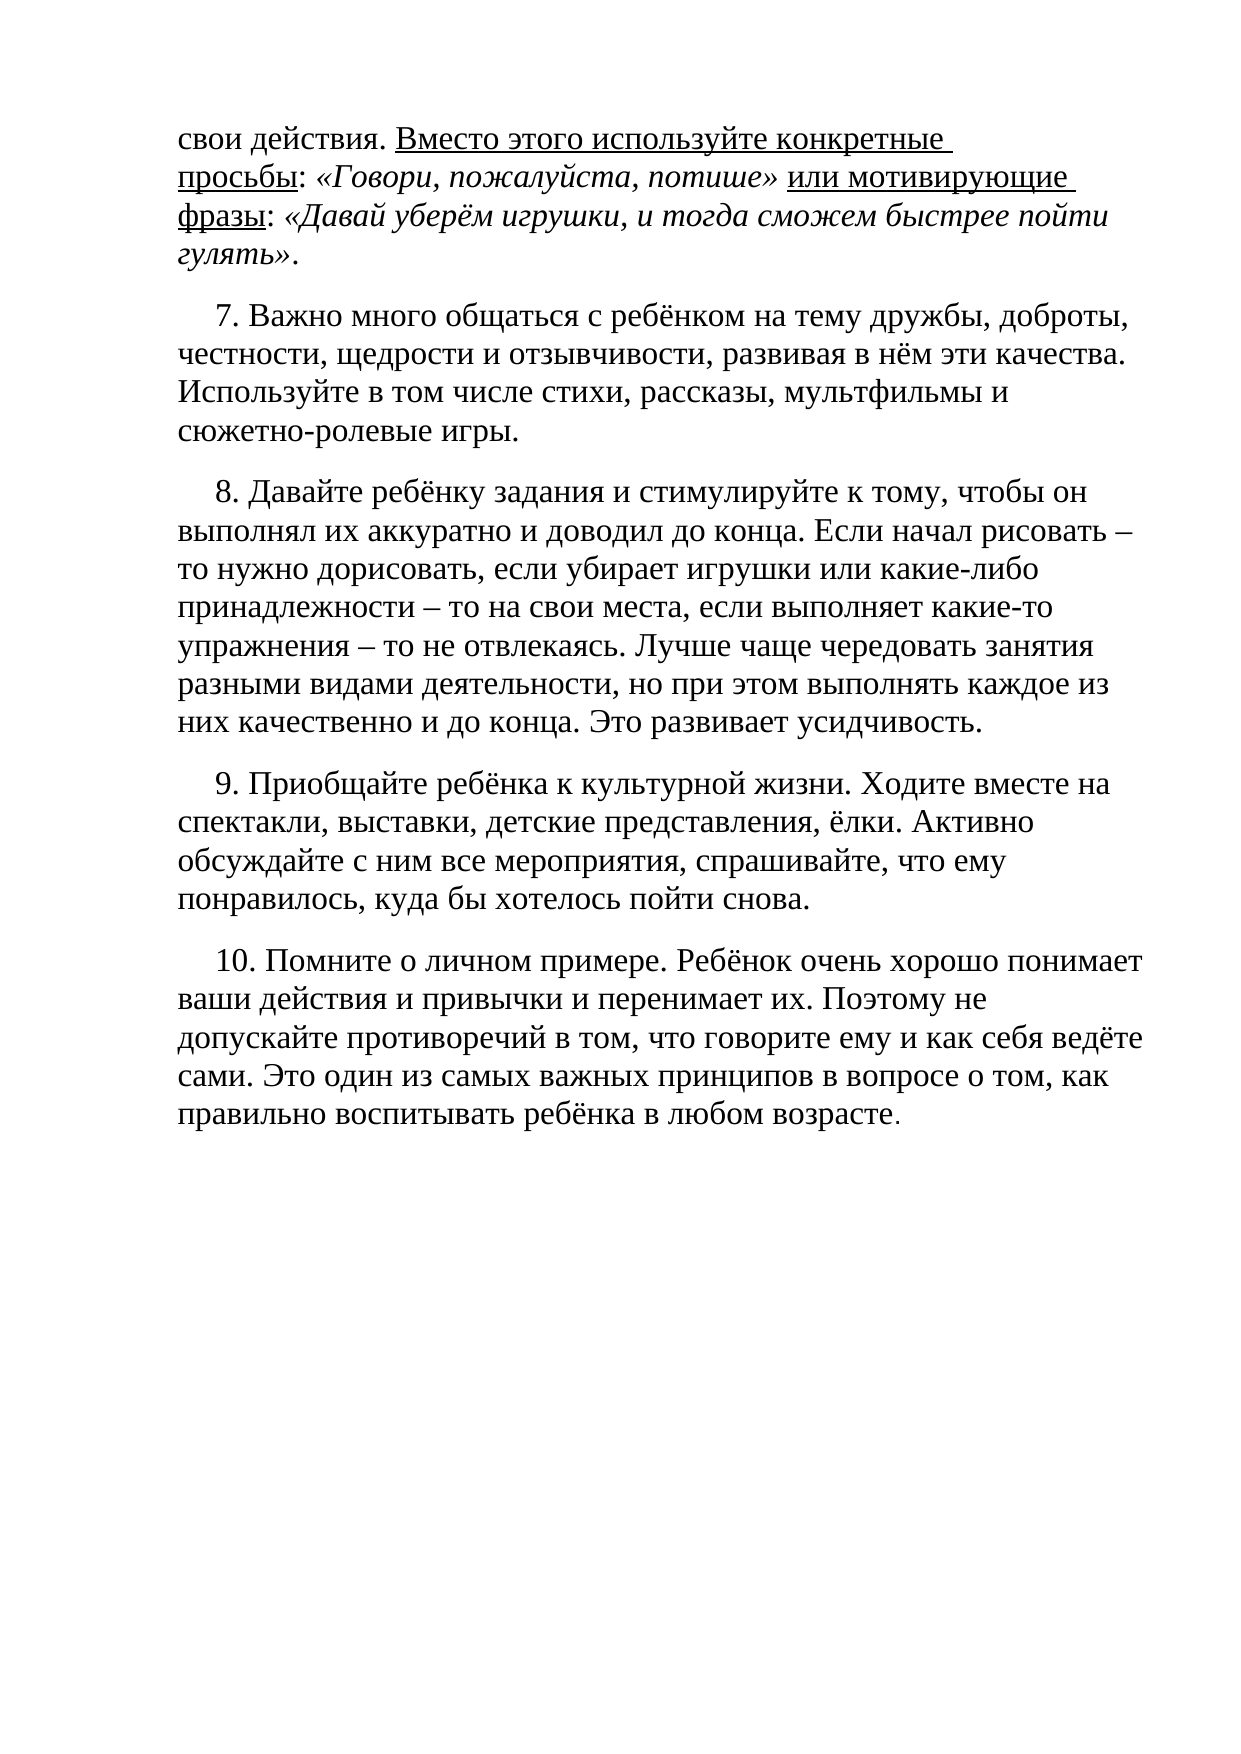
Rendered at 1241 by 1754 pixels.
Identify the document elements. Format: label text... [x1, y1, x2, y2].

text 9. Приобщайте ребёнка к культурной жизни. Ходите вместе на спектакли, выставки, детские представления, ёлки. Активно обсуждайте с ним все мероприятия, спрашивайте, что ему понравилось, куда бы хотелось пойти снова. [177, 763, 1152, 917]
text 10. Помните о личном примере. Ребёнок очень хорошо понимает ваши действия и привычки и перенимает их. Поэтому не допускайте противоречий в том, что говорите ему и как себя ведёте сами. Это один из самых важных принципов в вопросе о том, как правильно воспитывать ребёнка в любом возрасте. [177, 940, 1152, 1132]
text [177, 118, 1152, 271]
text 8. Давайте ребёнку задания и стимулируйте к тому, чтобы он выполнял их аккуратно и доводил до конца. Если начал рисовать – то нужно дорисовать, если убирает игрушки или какие-либо принадлежности – то на свои места, если выполняет какие-то упражнения – то не отвлекаясь. Лучше чаще чередовать занятия разными видами деятельности, но при этом выполнять каждое из них качественно и до конца. Это развивает усидчивость. [177, 472, 1152, 740]
text 7. Важно много общаться с ребёнком на тему дружбы, доброты, честности, щедрости и отзывчивости, развивая в нём эти качества. Используйте в том числе стихи, рассказы, мультфильмы и сюжетно-ролевые игры. [177, 295, 1152, 448]
